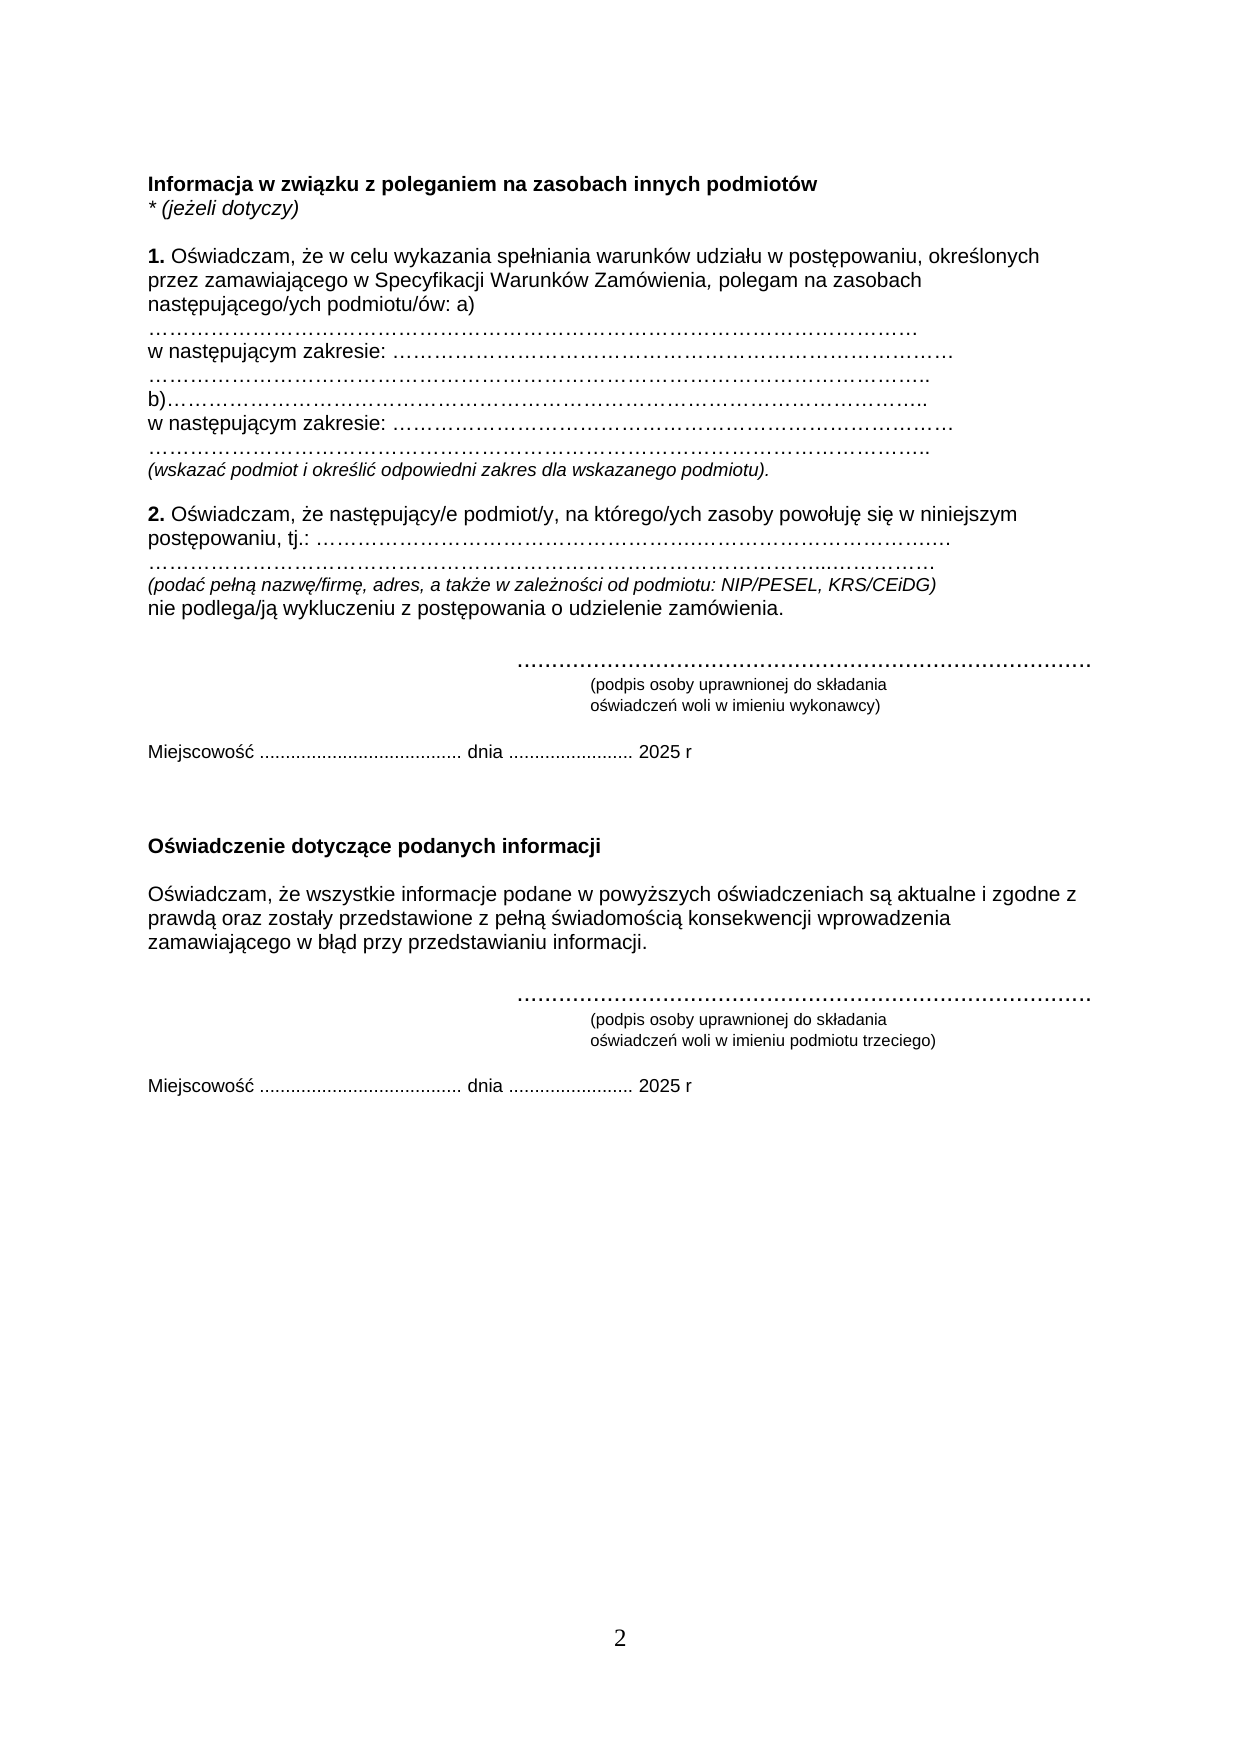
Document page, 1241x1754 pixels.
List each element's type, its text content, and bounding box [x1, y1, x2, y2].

text (podpis osoby uprawnionej do składania [148, 675, 1093, 694]
text Miejscowość ....................................... dnia ........................ 2025 r [148, 741, 1093, 762]
text (podpis osoby uprawnionej do składania [148, 1009, 1093, 1029]
text Oświadczenie dotyczące podanych informacji [148, 834, 1093, 858]
text oświadczeń woli w imieniu wykonawcy) [148, 696, 1093, 715]
text nie podlega/ją wykluczeniu z postępowania o udzielenie zamówienia. [148, 596, 1093, 619]
text oświadczeń woli w imieniu podmiotu trzeciego) [148, 1031, 1093, 1050]
text Oświadczam, że wszystkie informacje podane w powyższych oświadczeniach są aktualne i zgodne z prawdą oraz zostały przedstawione z pełną świadomością konsekwencji wprowadzenia zamawiającego w błąd przy przedstawianiu informacji. [148, 882, 1093, 954]
text w następującym zakresie: ……………………………………………………………………… [148, 339, 1093, 363]
text b)……………………………………………………………………………………………….. [148, 387, 1093, 411]
text ……………………………………………………………………………………...…………… [148, 550, 1093, 574]
text 1. Oświadczam, że w celu wykazania spełniania warunków udziału w postępowaniu, określonych przez zamawiającego w Specyfikacji Warunków Zamówienia, polegam na zasobach następującego/ych podmiotu/ów: a)………………………………………………………………………………………………… [148, 243, 1093, 339]
text (podać pełną nazwę/firmę, adres, a także w zależności od podmiotu: NIP/PESEL, KRS/CEiDG) [148, 574, 1093, 596]
text ………………………………………………………………………………………………….. [148, 363, 1093, 387]
text ................................................................................... [148, 978, 1093, 1007]
text 2. Oświadczam, że następujący/e podmiot/y, na którego/ych zasoby powołuję się w niniejszym postępowaniu, tj.: ……………………………………………….…………………………….… [148, 502, 1093, 550]
text w następującym zakresie: ……………………………………………………………………… [148, 411, 1093, 435]
text ................................................................................... [148, 643, 1093, 672]
text (wskazać podmiot i określić odpowiedni zakres dla wskazanego podmiotu). [148, 459, 1093, 481]
text Informacja w związku z poleganiem na zasobach innych podmiotów [148, 172, 1093, 196]
text ………………………………………………………………………………………………….. [148, 435, 1093, 459]
text * (jeżeli dotyczy) [148, 196, 1093, 219]
text Miejscowość ....................................... dnia ........................ 2025 r [148, 1075, 1093, 1097]
